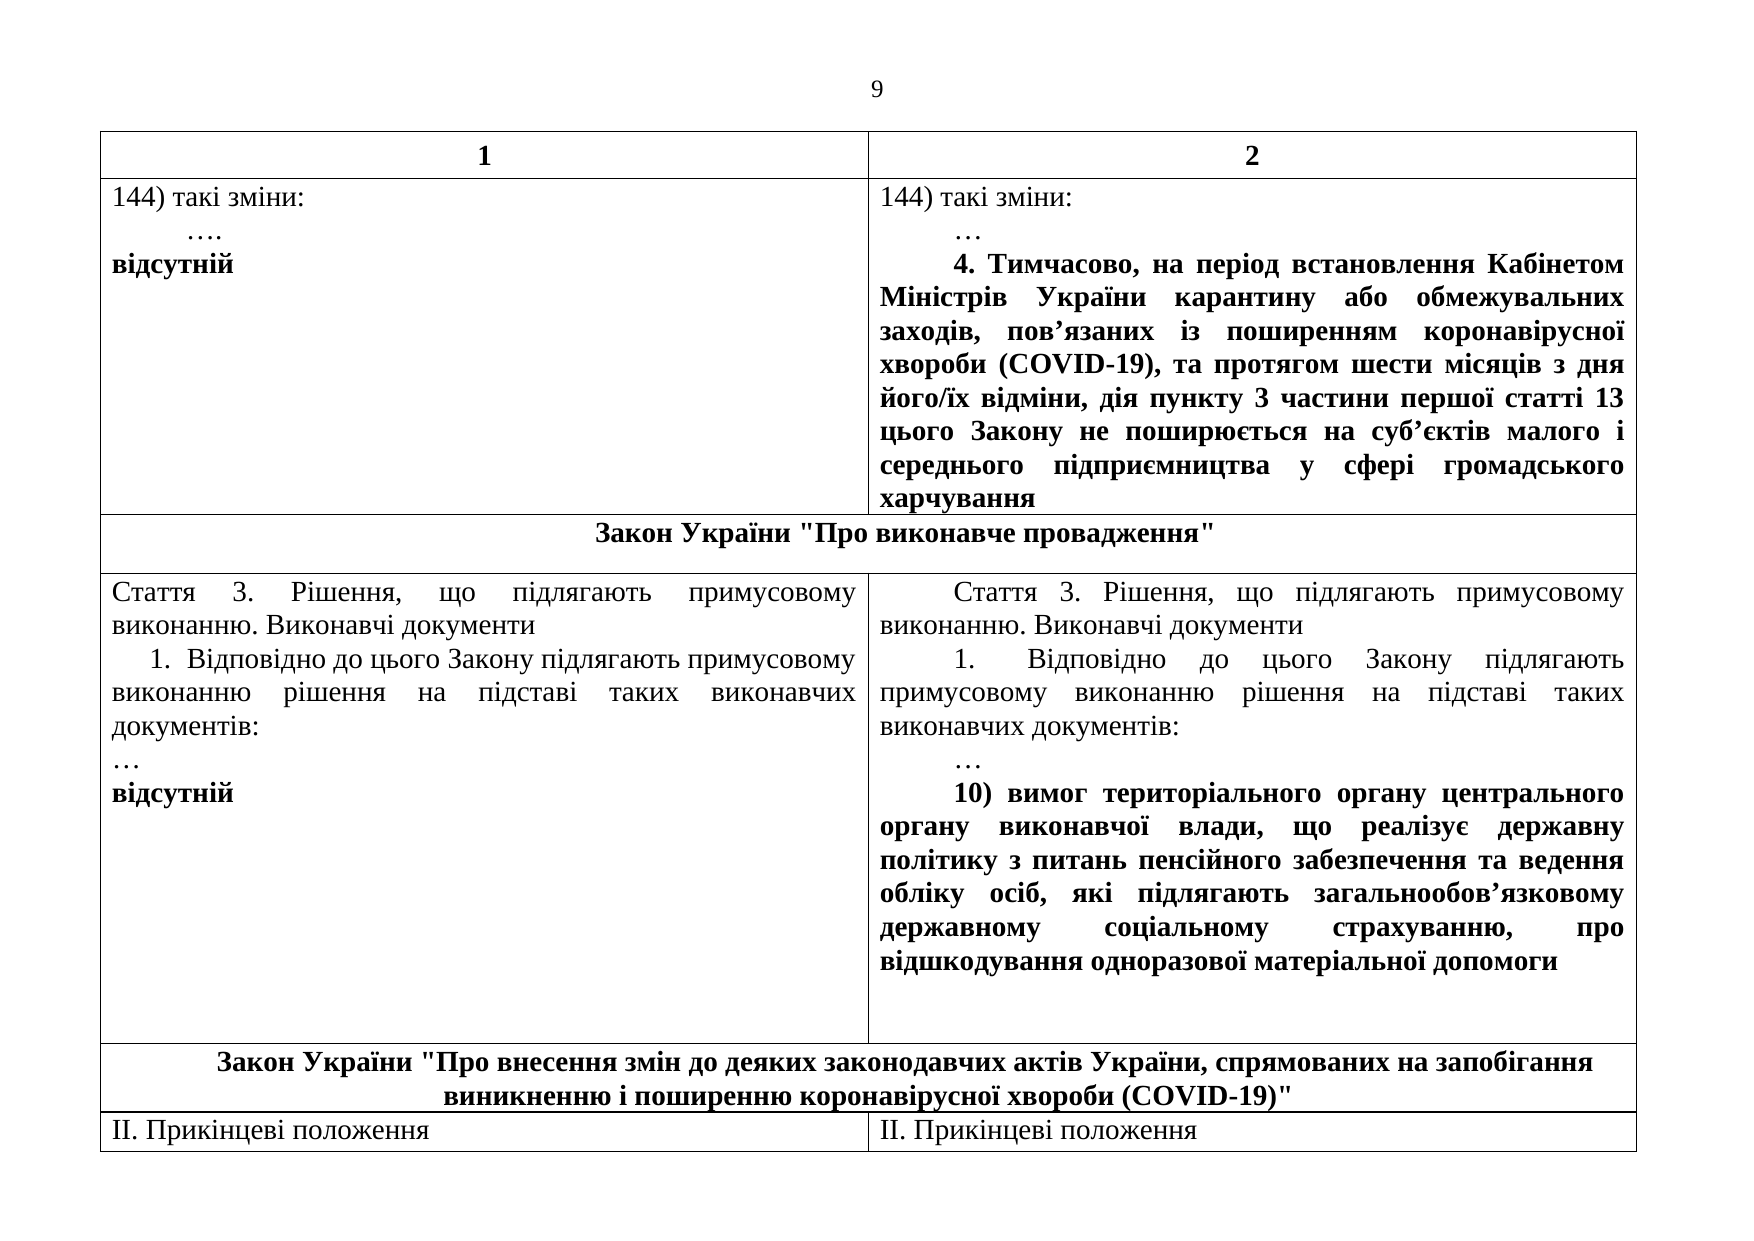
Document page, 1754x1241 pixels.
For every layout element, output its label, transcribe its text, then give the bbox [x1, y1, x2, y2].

table_cell Закон України "Про внесення змін до деяких законодавчих актів України, спрямованих на запобігання виникненню і поширенню коронавірусної хвороби (COVID-19)" [101, 1044, 1636, 1111]
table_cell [101, 1113, 868, 1151]
table_cell Стаття 3. Рішення, що підлягають примусовому виконанню. Виконавчі документи 1. Відповідно до цього Закону підлягають примусовому виконанню рішення на підставі таких виконавчих документів: … 10) вимог територіального органу центрального органу виконавчої влади, що реалізує державну політику з питань пенсійного забезпечення та ведення обліку осіб, які підлягають загальнообов’язковому державному соціальному страхуванню, про відшкодування одноразової матеріальної допомоги [869, 574, 1636, 1043]
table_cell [101, 179, 868, 514]
table_header 2 [869, 132, 1636, 178]
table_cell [869, 179, 1636, 514]
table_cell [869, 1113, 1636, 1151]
table_cell Закон України "Про виконавче провадження" [101, 515, 1636, 573]
table_cell Стаття 3. Рішення, що підлягають примусовому виконанню. Виконавчі документи Відповідно до цього Закону підлягають примусовому виконанню рішення на підставі таких виконавчих документів: … відсутній [101, 574, 868, 1043]
table_header 1 [101, 132, 868, 178]
